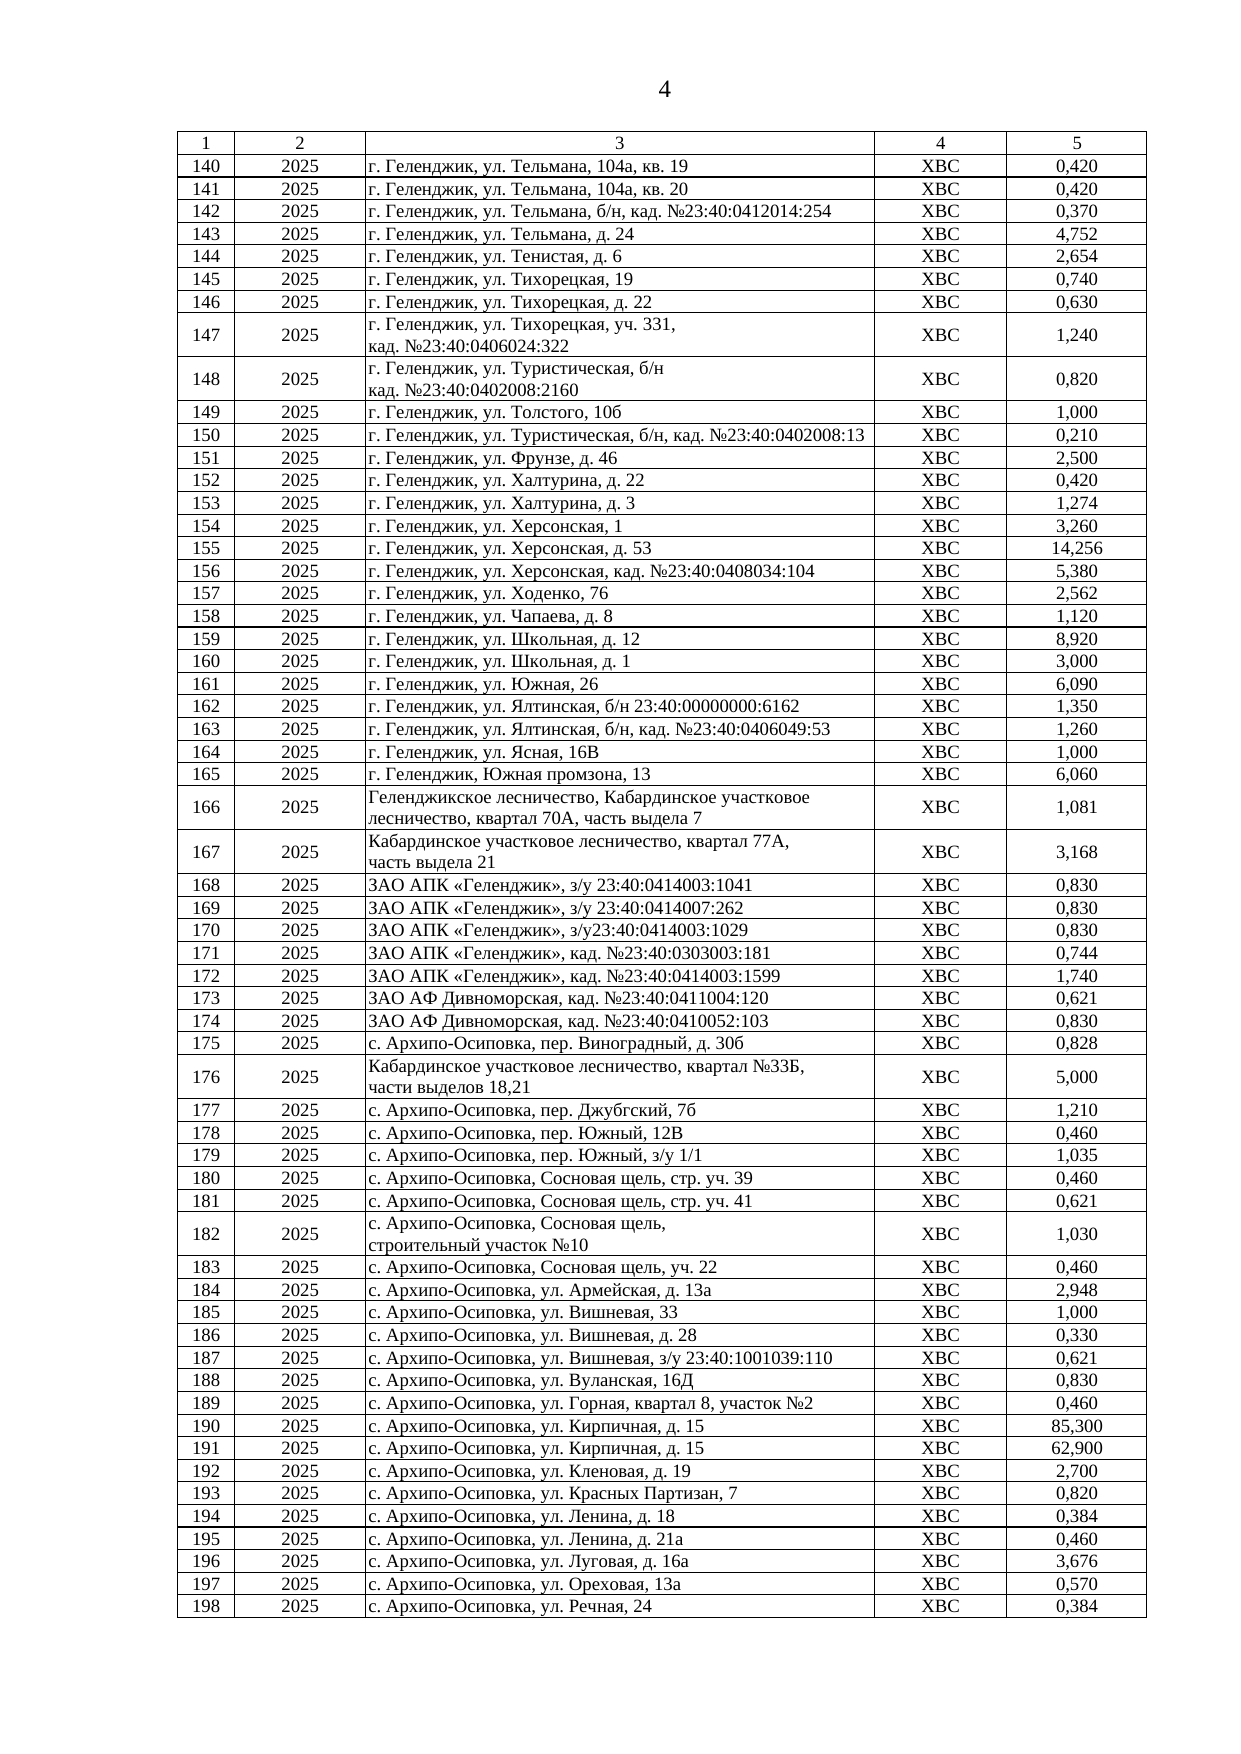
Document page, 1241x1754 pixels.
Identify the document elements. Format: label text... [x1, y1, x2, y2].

table_cell с. Архипо-Осиповка, ул. Вишневая, з/у 23:40:1001039:110 [366, 1347, 874, 1368]
table_cell с. Архипо-Осиповка, пер. Джубгский, 7б [366, 1099, 874, 1121]
table_cell 153 [178, 492, 234, 513]
table_cell 2025 [235, 582, 365, 604]
table_header 4 [875, 132, 1006, 154]
table_cell ХВС [875, 469, 1006, 491]
table_cell ХВС [875, 650, 1006, 672]
table_cell 177 [178, 1099, 234, 1121]
table_cell 2,948 [1007, 1279, 1146, 1300]
table_cell 1,260 [1007, 718, 1146, 739]
table_cell ХВС [875, 155, 1006, 176]
table_cell 2025 [235, 537, 365, 559]
table_cell 2025 [235, 1301, 365, 1323]
table_cell 168 [178, 874, 234, 896]
table_cell 198 [178, 1595, 234, 1617]
table_cell ХВС [875, 987, 1006, 1009]
table_cell 2025 [235, 1573, 365, 1594]
table_cell Геленджикское лесничество, Кабардинское участковое лесничество, квартал 70А, часть выдела 7 [366, 786, 874, 829]
table_cell ХВС [875, 1347, 1006, 1368]
table_cell 2025 [235, 965, 365, 986]
table_cell 2025 [235, 1055, 365, 1098]
table_cell 2025 [235, 357, 365, 400]
table_cell ХВС [875, 200, 1006, 222]
table_cell г. Геленджик, ул. Школьная, д. 1 [366, 650, 874, 672]
table_cell ХВС [875, 492, 1006, 513]
table_cell 0,460 [1007, 1528, 1146, 1549]
table_cell 0,830 [1007, 1369, 1146, 1391]
table_cell 195 [178, 1528, 234, 1549]
table_cell ХВС [875, 1460, 1006, 1481]
table_cell ЗАО АФ Дивноморская, кад. №23:40:0410052:103 [366, 1010, 874, 1031]
table_cell с. Архипо-Осиповка, ул. Вишневая, 33 [366, 1301, 874, 1323]
table_cell 156 [178, 560, 234, 581]
table_cell г. Геленджик, ул. Ясная, 16В [366, 741, 874, 762]
table_cell 0,420 [1007, 469, 1146, 491]
table_cell ХВС [875, 1279, 1006, 1300]
table_cell ХВС [875, 786, 1006, 829]
table_cell 0,830 [1007, 919, 1146, 941]
table_cell 2,562 [1007, 582, 1146, 604]
table_cell 2025 [235, 268, 365, 289]
table_cell 2025 [235, 1369, 365, 1391]
table_cell 0,370 [1007, 200, 1146, 222]
table_cell 176 [178, 1055, 234, 1098]
table_cell г. Геленджик, ул. Фрунзе, д. 46 [366, 447, 874, 468]
table_cell 0,828 [1007, 1032, 1146, 1054]
table_cell 2025 [235, 223, 365, 244]
table_cell 2025 [235, 200, 365, 222]
table_cell 161 [178, 673, 234, 694]
table_cell г. Геленджик, ул. Школьная, д. 12 [366, 628, 874, 649]
table_cell 191 [178, 1437, 234, 1459]
table_cell 2025 [235, 1415, 365, 1436]
table_cell 2025 [235, 718, 365, 739]
table_cell 155 [178, 537, 234, 559]
table_cell 2025 [235, 245, 365, 267]
table_cell 0,621 [1007, 1190, 1146, 1211]
table_cell 2025 [235, 515, 365, 536]
table_cell 2,700 [1007, 1460, 1146, 1481]
table_cell 0,330 [1007, 1324, 1146, 1346]
table_cell 148 [178, 357, 234, 400]
table_cell с. Архипо-Осиповка, Сосновая щель, стр. уч. 41 [366, 1190, 874, 1211]
table_cell г. Геленджик, ул. Тихорецкая, уч. 331, кад. №23:40:0406024:322 [366, 313, 874, 356]
table_cell 145 [178, 268, 234, 289]
table_cell с. Архипо-Осиповка, ул. Кирпичная, д. 15 [366, 1437, 874, 1459]
table_cell г. Геленджик, ул. Чапаева, д. 8 [366, 605, 874, 626]
table_cell г. Геленджик, ул. Тенистая, д. 6 [366, 245, 874, 267]
table_cell ХВС [875, 605, 1006, 626]
table_cell с. Архипо-Осиповка, Сосновая щель, стр. уч. 39 [366, 1167, 874, 1188]
table_cell 193 [178, 1482, 234, 1504]
table_cell ХВС [875, 1550, 1006, 1572]
table_cell 6,090 [1007, 673, 1146, 694]
table_cell ХВС [875, 1369, 1006, 1391]
table_cell ХВС [875, 1212, 1006, 1255]
table_cell ХВС [875, 1010, 1006, 1031]
table_cell 2025 [235, 763, 365, 785]
table_cell 179 [178, 1144, 234, 1166]
table_cell 2025 [235, 1279, 365, 1300]
table_cell ХВС [875, 830, 1006, 873]
table_cell 6,060 [1007, 763, 1146, 785]
table_cell г. Геленджик, ул. Тельмана, б/н, кад. №23:40:0412014:254 [366, 200, 874, 222]
table_header 5 [1007, 132, 1146, 154]
table_cell 2025 [235, 1528, 365, 1549]
table_cell 190 [178, 1415, 234, 1436]
table_cell 0,384 [1007, 1595, 1146, 1617]
table_cell 178 [178, 1122, 234, 1143]
table_cell 142 [178, 200, 234, 222]
table_cell 2025 [235, 695, 365, 717]
table_cell 2025 [235, 830, 365, 873]
table_cell 0,621 [1007, 1347, 1146, 1368]
table_cell 157 [178, 582, 234, 604]
table_cell 166 [178, 786, 234, 829]
table_cell 62,900 [1007, 1437, 1146, 1459]
table_cell г. Геленджик, ул. Ялтинская, б/н, кад. №23:40:0406049:53 [366, 718, 874, 739]
table_cell ХВС [875, 897, 1006, 918]
table_cell 2025 [235, 1595, 365, 1617]
table_cell г. Геленджик, ул. Туристическая, б/н кад. №23:40:0402008:2160 [366, 357, 874, 400]
table_cell г. Геленджик, ул. Тельмана, д. 24 [366, 223, 874, 244]
table_cell 151 [178, 447, 234, 468]
table_cell г. Геленджик, ул. Тельмана, 104а, кв. 20 [366, 178, 874, 199]
table_cell с. Архипо-Осиповка, ул. Горная, квартал 8, участок №2 [366, 1392, 874, 1413]
table_cell 2025 [235, 291, 365, 312]
table_cell 2025 [235, 650, 365, 672]
table_cell ХВС [875, 582, 1006, 604]
table_cell 140 [178, 155, 234, 176]
table_cell Кабардинское участковое лесничество, квартал 77А, часть выдела 21 [366, 830, 874, 873]
table_cell г. Геленджик, ул. Южная, 26 [366, 673, 874, 694]
table_cell 143 [178, 223, 234, 244]
table_cell ХВС [875, 1301, 1006, 1323]
table_cell с. Архипо-Осиповка, ул. Вишневая, д. 28 [366, 1324, 874, 1346]
table_cell ХВС [875, 942, 1006, 963]
table_cell с. Архипо-Осиповка, ул. Луговая, д. 16а [366, 1550, 874, 1572]
table_cell ХВС [875, 537, 1006, 559]
table_cell 159 [178, 628, 234, 649]
table_cell ХВС [875, 1099, 1006, 1121]
table_cell 169 [178, 897, 234, 918]
table_cell 0,420 [1007, 155, 1146, 176]
table_cell ХВС [875, 1437, 1006, 1459]
table_cell 150 [178, 424, 234, 446]
table_cell с. Архипо-Осиповка, ул. Речная, 24 [366, 1595, 874, 1617]
table_cell с. Архипо-Осиповка, пер. Виноградный, д. 30б [366, 1032, 874, 1054]
table_cell 154 [178, 515, 234, 536]
table_cell 2,654 [1007, 245, 1146, 267]
table_cell 0,384 [1007, 1505, 1146, 1526]
table_cell с. Архипо-Осиповка, пер. Южный, з/у 1/1 [366, 1144, 874, 1166]
table_cell 196 [178, 1550, 234, 1572]
table_cell ХВС [875, 1190, 1006, 1211]
table_cell 0,744 [1007, 942, 1146, 963]
table_cell 163 [178, 718, 234, 739]
table_cell 2025 [235, 492, 365, 513]
table_cell г. Геленджик, ул. Халтурина, д. 3 [366, 492, 874, 513]
table_cell 164 [178, 741, 234, 762]
table_cell 174 [178, 1010, 234, 1031]
table_cell 2025 [235, 1347, 365, 1368]
table_cell с. Архипо-Осиповка, ул. Кленовая, д. 19 [366, 1460, 874, 1481]
table_cell 2025 [235, 1032, 365, 1054]
table_cell г. Геленджик, ул. Туристическая, б/н, кад. №23:40:0402008:13 [366, 424, 874, 446]
table_cell 0,820 [1007, 357, 1146, 400]
table_cell 187 [178, 1347, 234, 1368]
table_cell ХВС [875, 1122, 1006, 1143]
table_cell ХВС [875, 1167, 1006, 1188]
table_cell 160 [178, 650, 234, 672]
table_cell 2025 [235, 741, 365, 762]
table_cell 0,460 [1007, 1256, 1146, 1278]
table_cell 1,120 [1007, 605, 1146, 626]
table_cell 147 [178, 313, 234, 356]
table_cell ХВС [875, 560, 1006, 581]
table_cell 2025 [235, 469, 365, 491]
table_cell 0,210 [1007, 424, 1146, 446]
table_cell 2025 [235, 1324, 365, 1346]
table_cell г. Геленджик, ул. Тихорецкая, 19 [366, 268, 874, 289]
table_cell 2025 [235, 874, 365, 896]
table_cell г. Геленджик, ул. Тельмана, 104а, кв. 19 [366, 155, 874, 176]
table_cell 181 [178, 1190, 234, 1211]
table_cell ХВС [875, 447, 1006, 468]
table_cell 2025 [235, 1190, 365, 1211]
table_cell 175 [178, 1032, 234, 1054]
table_cell ХВС [875, 965, 1006, 986]
table_cell 184 [178, 1279, 234, 1300]
table_cell 2025 [235, 1482, 365, 1504]
table_cell ХВС [875, 1505, 1006, 1526]
table_cell 2025 [235, 424, 365, 446]
table_header 3 [366, 132, 874, 154]
table_cell ХВС [875, 695, 1006, 717]
table_cell 0,420 [1007, 178, 1146, 199]
table_cell 0,830 [1007, 897, 1146, 918]
table_cell 2025 [235, 605, 365, 626]
table_cell 144 [178, 245, 234, 267]
table_cell 2025 [235, 1256, 365, 1278]
table_cell 2025 [235, 401, 365, 423]
table_cell г. Геленджик, ул. Тихорецкая, д. 22 [366, 291, 874, 312]
table_cell 2025 [235, 447, 365, 468]
table_cell г. Геленджик, ул. Ходенко, 76 [366, 582, 874, 604]
table_cell г. Геленджик, ул. Херсонская, 1 [366, 515, 874, 536]
table_cell 2025 [235, 942, 365, 963]
table_cell 171 [178, 942, 234, 963]
table_cell 186 [178, 1324, 234, 1346]
table_cell 2025 [235, 786, 365, 829]
table_cell 2025 [235, 628, 365, 649]
table_cell Кабардинское участковое лесничество, квартал №33Б, части выделов 18,21 [366, 1055, 874, 1098]
table_cell 170 [178, 919, 234, 941]
table_cell ХВС [875, 178, 1006, 199]
table_cell ЗАО АПК «Геленджик», кад. №23:40:0414003:1599 [366, 965, 874, 986]
table_cell 188 [178, 1369, 234, 1391]
table_cell ХВС [875, 424, 1006, 446]
table_cell ХВС [875, 874, 1006, 896]
table_cell ХВС [875, 718, 1006, 739]
table_cell 0,740 [1007, 268, 1146, 289]
table_cell 1,274 [1007, 492, 1146, 513]
table_cell 2025 [235, 897, 365, 918]
table_cell 0,460 [1007, 1167, 1146, 1188]
table_cell с. Архипо-Осиповка, ул. Кирпичная, д. 15 [366, 1415, 874, 1436]
table_cell 180 [178, 1167, 234, 1188]
table_cell ХВС [875, 313, 1006, 356]
table_cell 2025 [235, 919, 365, 941]
table_cell 1,030 [1007, 1212, 1146, 1255]
table_cell 152 [178, 469, 234, 491]
table_cell 165 [178, 763, 234, 785]
table_cell 197 [178, 1573, 234, 1594]
table_cell 141 [178, 178, 234, 199]
table_cell г. Геленджик, ул. Херсонская, кад. №23:40:0408034:104 [366, 560, 874, 581]
table_cell ХВС [875, 245, 1006, 267]
table_cell 14,256 [1007, 537, 1146, 559]
table_cell 189 [178, 1392, 234, 1413]
table_cell 8,920 [1007, 628, 1146, 649]
table_cell ЗАО АПК «Геленджик», з/у 23:40:0414007:262 [366, 897, 874, 918]
table_cell 158 [178, 605, 234, 626]
table_cell ХВС [875, 1055, 1006, 1098]
table_cell 4,752 [1007, 223, 1146, 244]
table_cell 1,210 [1007, 1099, 1146, 1121]
table_cell 2025 [235, 1212, 365, 1255]
table_cell 2025 [235, 1099, 365, 1121]
table_cell 1,740 [1007, 965, 1146, 986]
table_cell 2025 [235, 1144, 365, 1166]
table_cell ХВС [875, 515, 1006, 536]
table_cell 3,260 [1007, 515, 1146, 536]
table_cell с. Архипо-Осиповка, ул. Красных Партизан, 7 [366, 1482, 874, 1504]
table_cell ХВС [875, 401, 1006, 423]
table_cell 2025 [235, 1505, 365, 1526]
table_cell ХВС [875, 628, 1006, 649]
table_cell 146 [178, 291, 234, 312]
table_cell 2025 [235, 155, 365, 176]
table_cell 1,350 [1007, 695, 1146, 717]
table_cell с. Архипо-Осиповка, ул. Армейская, д. 13а [366, 1279, 874, 1300]
table_cell 2,500 [1007, 447, 1146, 468]
table_cell г. Геленджик, ул. Толстого, 10б [366, 401, 874, 423]
table_cell 0,830 [1007, 1010, 1146, 1031]
table_cell ХВС [875, 1595, 1006, 1617]
table_cell ХВС [875, 1392, 1006, 1413]
table_cell 2025 [235, 313, 365, 356]
table_cell 2025 [235, 1460, 365, 1481]
table_cell ХВС [875, 919, 1006, 941]
table_cell ХВС [875, 1528, 1006, 1549]
table_cell ХВС [875, 357, 1006, 400]
table_cell 1,081 [1007, 786, 1146, 829]
table_cell с. Архипо-Осиповка, Сосновая щель, строительный участок №10 [366, 1212, 874, 1255]
table_cell 172 [178, 965, 234, 986]
table_cell г. Геленджик, ул. Херсонская, д. 53 [366, 537, 874, 559]
table_cell г. Геленджик, ул. Ялтинская, б/н 23:40:00000000:6162 [366, 695, 874, 717]
table_cell ХВС [875, 741, 1006, 762]
table_cell 3,676 [1007, 1550, 1146, 1572]
table_cell ХВС [875, 1144, 1006, 1166]
table_cell 192 [178, 1460, 234, 1481]
table_cell с. Архипо-Осиповка, ул. Ленина, д. 18 [366, 1505, 874, 1526]
table_cell ЗАО АПК «Геленджик», кад. №23:40:0303003:181 [366, 942, 874, 963]
table_cell 1,000 [1007, 1301, 1146, 1323]
table_cell 5,000 [1007, 1055, 1146, 1098]
table_cell 3,000 [1007, 650, 1146, 672]
table_cell 0,830 [1007, 874, 1146, 896]
table_cell 0,621 [1007, 987, 1146, 1009]
table_cell ХВС [875, 1324, 1006, 1346]
table_cell 3,168 [1007, 830, 1146, 873]
table_cell 149 [178, 401, 234, 423]
table_cell ХВС [875, 223, 1006, 244]
table_cell ХВС [875, 1415, 1006, 1436]
table_cell с. Архипо-Осиповка, ул. Ореховая, 13а [366, 1573, 874, 1594]
table_cell 183 [178, 1256, 234, 1278]
table_cell ЗАО АПК «Геленджик», з/у 23:40:0414003:1041 [366, 874, 874, 896]
table_cell 2025 [235, 178, 365, 199]
table_cell 162 [178, 695, 234, 717]
table_cell 2025 [235, 1550, 365, 1572]
table_cell 2025 [235, 1122, 365, 1143]
table_cell 1,000 [1007, 401, 1146, 423]
table_cell 5,380 [1007, 560, 1146, 581]
table_cell ЗАО АФ Дивноморская, кад. №23:40:0411004:120 [366, 987, 874, 1009]
table_cell г. Геленджик, ул. Халтурина, д. 22 [366, 469, 874, 491]
table_cell 1,240 [1007, 313, 1146, 356]
table_cell ЗАО АПК «Геленджик», з/у23:40:0414003:1029 [366, 919, 874, 941]
table_cell 2025 [235, 673, 365, 694]
table_cell 1,000 [1007, 741, 1146, 762]
table_cell с. Архипо-Осиповка, ул. Ленина, д. 21а [366, 1528, 874, 1549]
table_cell ХВС [875, 1573, 1006, 1594]
table_cell 0,460 [1007, 1122, 1146, 1143]
table_cell 2025 [235, 560, 365, 581]
table_cell с. Архипо-Осиповка, ул. Вуланская, 16Д [366, 1369, 874, 1391]
table_cell 0,630 [1007, 291, 1146, 312]
table_cell ХВС [875, 291, 1006, 312]
table_cell 185 [178, 1301, 234, 1323]
table_cell 0,820 [1007, 1482, 1146, 1504]
table_cell 0,460 [1007, 1392, 1146, 1413]
table_cell ХВС [875, 763, 1006, 785]
table_cell 173 [178, 987, 234, 1009]
table_cell 2025 [235, 1437, 365, 1459]
table_cell 2025 [235, 1167, 365, 1188]
table_cell ХВС [875, 673, 1006, 694]
table_cell 2025 [235, 987, 365, 1009]
table_cell г. Геленджик, Южная промзона, 13 [366, 763, 874, 785]
table_cell 2025 [235, 1010, 365, 1031]
table_cell ХВС [875, 1256, 1006, 1278]
table_cell 1,035 [1007, 1144, 1146, 1166]
table_cell с. Архипо-Осиповка, пер. Южный, 12В [366, 1122, 874, 1143]
table_cell 182 [178, 1212, 234, 1255]
table_cell ХВС [875, 1032, 1006, 1054]
table_cell 0,570 [1007, 1573, 1146, 1594]
table_cell 2025 [235, 1392, 365, 1413]
table_cell ХВС [875, 1482, 1006, 1504]
table_header 1 [178, 132, 234, 154]
table_header 2 [235, 132, 365, 154]
table_cell 85,300 [1007, 1415, 1146, 1436]
table_cell 194 [178, 1505, 234, 1526]
table_cell ХВС [875, 268, 1006, 289]
table_cell 167 [178, 830, 234, 873]
table_cell с. Архипо-Осиповка, Сосновая щель, уч. 22 [366, 1256, 874, 1278]
